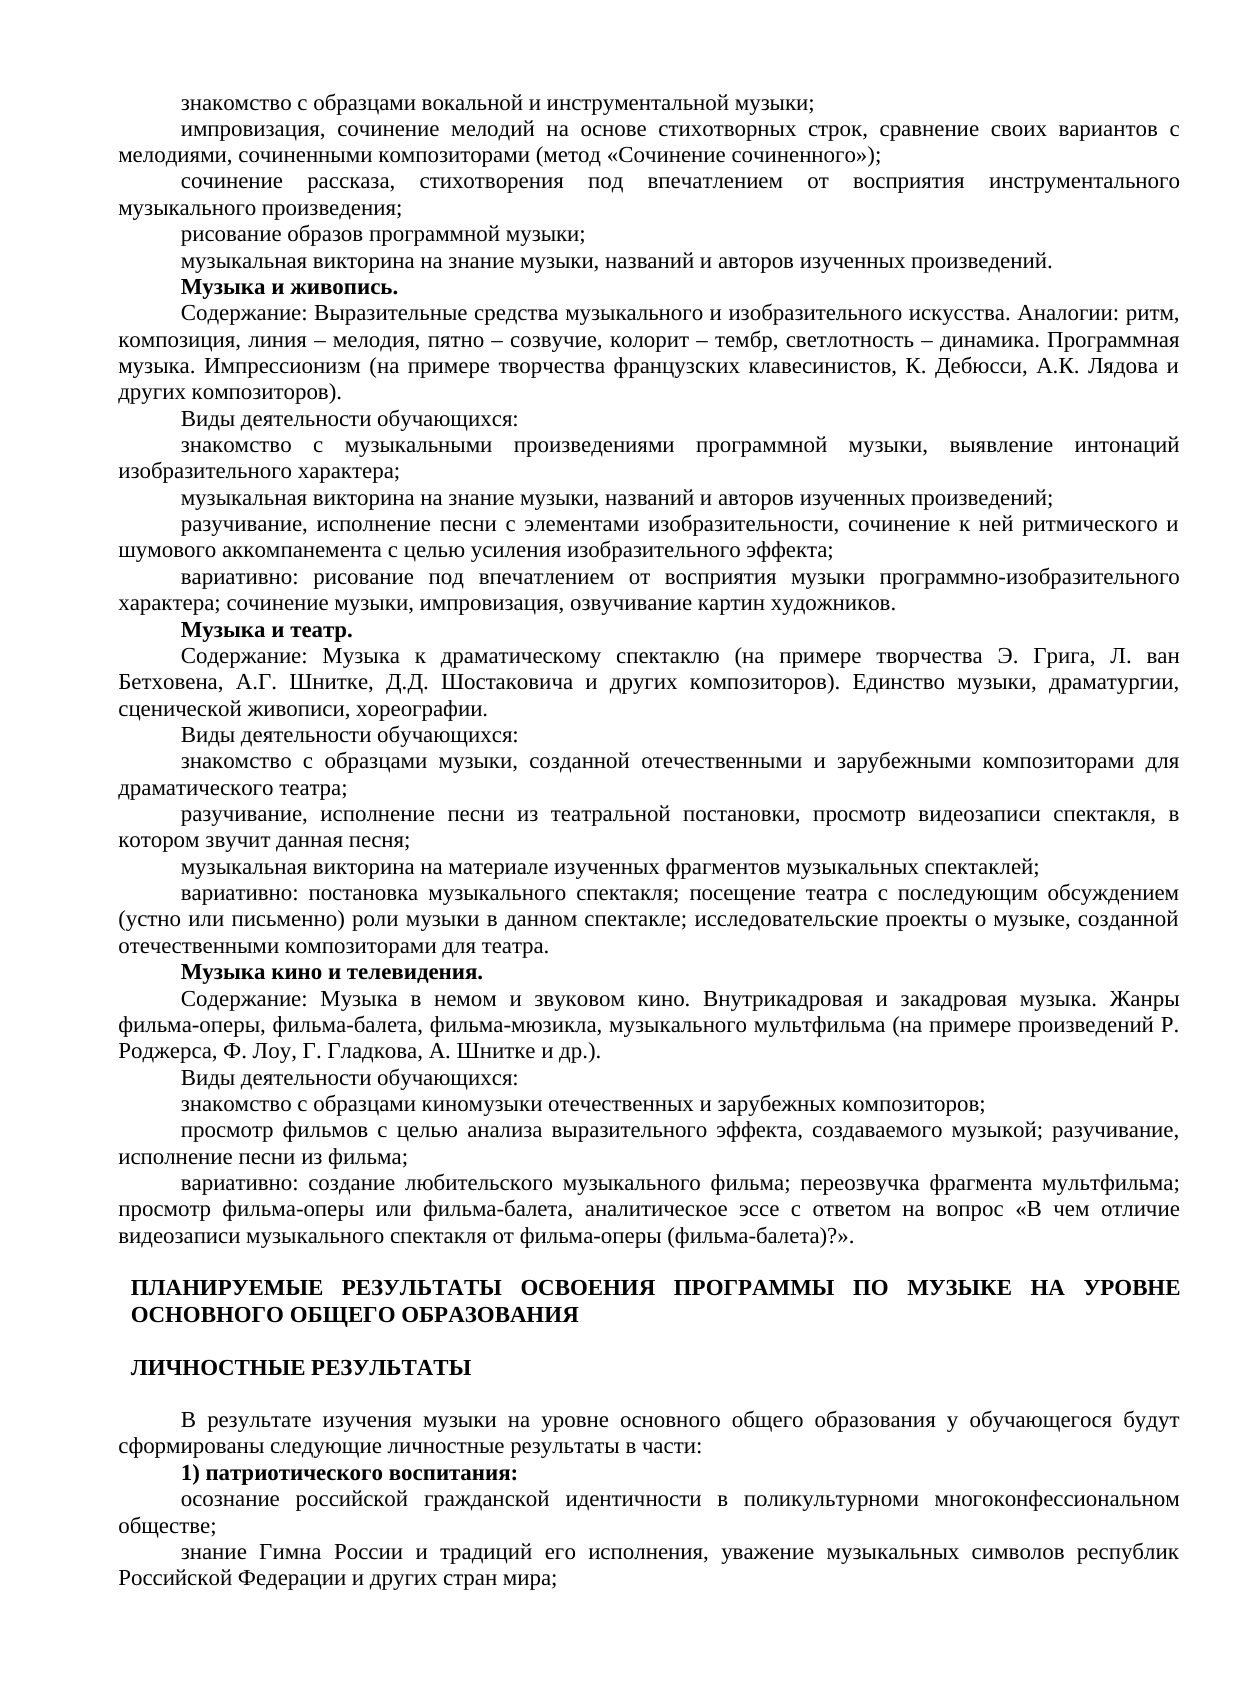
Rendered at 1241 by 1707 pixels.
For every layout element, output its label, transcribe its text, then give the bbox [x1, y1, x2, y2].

text Виды деятельности обучающихся: [118, 721, 1181, 747]
text сочинение рассказа, стихотворения под впечатлением от восприятия инструментального музыкального произведения; [118, 168, 1181, 220]
text музыкальная викторина на знание музыки, названий и авторов изученных произведений. [118, 247, 1181, 273]
text Содержание: Музыка в немом и звуковом кино. Внутрикадровая и закадровая музыка. Жанры фильма-оперы, фильма-балета, фильма-мюзикла, музыкального мультфильма (на примере произведений Р. Роджерса, Ф. Лоу, Г. Гладкова, А. Шнитке и др.). [118, 984, 1181, 1064]
text просмотр фильмов с целью анализа выразительного эффекта, создаваемого музыкой; разучивание, исполнение песни из фильма; [118, 1116, 1181, 1169]
text разучивание, исполнение песни из театральной постановки, просмотр видеозаписи спектакля, в котором звучит данная песня; [118, 800, 1181, 853]
text Содержание: Музыка к драматическому спектаклю (на примере творчества Э. Грига, Л. ван Бетховена, А.Г. Шнитке, Д.Д. Шостаковича и других композиторов). Единство музыки, драматургии, сценической живописи, хореографии. [118, 642, 1181, 721]
text 1) патриотического воспитания: [118, 1459, 1181, 1485]
text Виды деятельности обучающихся: [118, 405, 1181, 431]
text вариативно: постановка музыкального спектакля; посещение театра с последующим обсуждением (устно или письменно) роли музыки в данном спектакле; исследовательские проекты о музыке, созданной отечественными композиторами для театра. [118, 879, 1181, 958]
text Виды деятельности обучающихся: [118, 1064, 1181, 1090]
text знакомство с образцами музыки, созданной отечественными и зарубежными композиторами для драматического театра; [118, 747, 1181, 800]
text Музыка и живопись. [118, 273, 1181, 299]
text импровизация, сочинение мелодий на основе стихотворных строк, сравнение своих вариантов с мелодиями, сочиненными композиторами (метод «Сочинение сочиненного»); [118, 115, 1181, 168]
text знание Гимна России и традиций его исполнения, уважение музыкальных символов республик Российской Федерации и других стран мира; [118, 1538, 1181, 1591]
text ЛИЧНОСТНЫЕ РЕЗУЛЬТАТЫ [131, 1353, 1181, 1380]
text музыкальная викторина на материале изученных фрагментов музыкальных спектаклей; [118, 853, 1181, 879]
text знакомство с образцами киномузыки отечественных и зарубежных композиторов; [118, 1090, 1181, 1116]
text ПЛАНИРУЕМЫЕ РЕЗУЛЬТАТЫ ОСВОЕНИЯ ПРОГРАММЫ ПО МУЗЫКЕ НА УРОВНЕ ОСНОВНОГО ОБЩЕГО ОБРАЗОВАНИЯ [131, 1274, 1181, 1327]
text разучивание, исполнение песни с элементами изобразительности, сочинение к ней ритмического и шумового аккомпанемента с целью усиления изобразительного эффекта; [118, 510, 1181, 563]
text В результате изучения музыки на уровне основного общего образования у обучающегося будут сформированы следующие личностные результаты в части: [118, 1406, 1181, 1459]
text вариативно: рисование под впечатлением от восприятия музыки программно-изобразительного характера; сочинение музыки, импровизация, озвучивание картин художников. [118, 563, 1181, 616]
text Музыка кино и телевидения. [118, 958, 1181, 984]
text вариативно: создание любительского музыкального фильма; переозвучка фрагмента мультфильма; просмотр фильма-оперы или фильма-балета, аналитическое эссе с ответом на вопрос «В чем отличие видеозаписи музыкального спектакля от фильма-оперы (фильма-балета)?». [118, 1169, 1181, 1248]
text музыкальная викторина на знание музыки, названий и авторов изученных произведений; [118, 484, 1181, 510]
text знакомство с образцами вокальной и инструментальной музыки; [118, 88, 1181, 115]
text Содержание: Выразительные средства музыкального и изобразительного искусства. Аналогии: ритм, композиция, линия – мелодия, пятно – созвучие, колорит – тембр, светлотность – динамика. Программная музыка. Импрессионизм (на примере творчества французских клавесинистов, К. Дебюсси, А.К. Лядова и других композиторов). [118, 299, 1181, 405]
text рисование образов программной музыки; [118, 220, 1181, 247]
text знакомство с музыкальными произведениями программной музыки, выявление интонаций изобразительного характера; [118, 431, 1181, 484]
text Музыка и театр. [118, 616, 1181, 642]
text осознание российской гражданской идентичности в поликультурноми многоконфессиональном обществе; [118, 1485, 1181, 1538]
